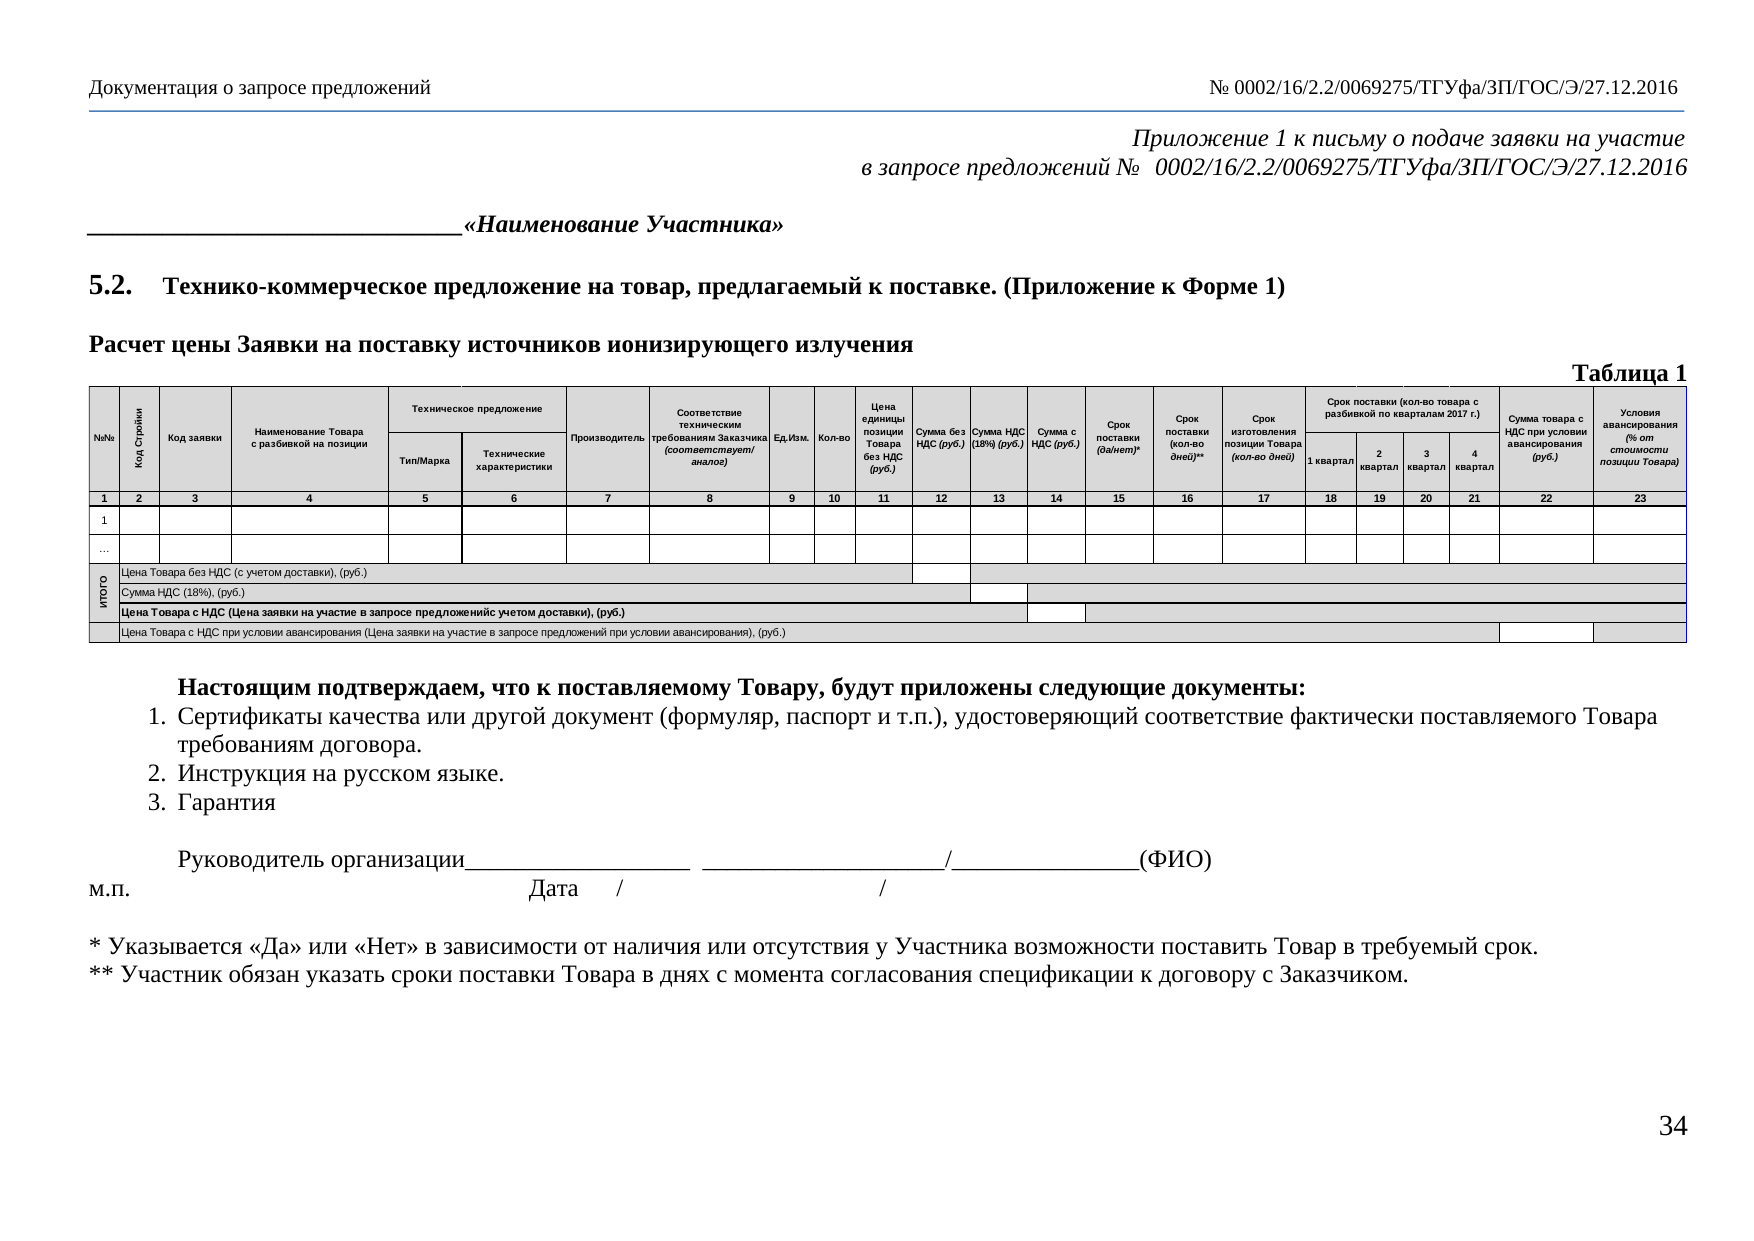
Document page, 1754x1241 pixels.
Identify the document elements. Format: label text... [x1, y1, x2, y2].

list Инструкция на русском языке. [148, 758, 1687, 787]
text * Указывается «Да» или «Нет» в зависимости от наличия или отсутствия у Участника возможности поставить Товар в требуемый срок. [89, 931, 1687, 959]
text Настоящим подтверждаем, что к поставляемому Товару, будут приложены следующие документы: [177, 672, 1687, 701]
text Приложение 1 к письму о подаче заявки на участие [89, 123, 1687, 152]
text ** Участник обязан указать сроки поставки Товара в днях с момента согласования спецификации к договору с Заказчиком. [89, 959, 1687, 988]
list Сертификаты качества или другой документ (формуляр, паспорт и т.п.), удостоверяющий соответствие фактически поставляемого Товара требованиям договора. [148, 701, 1687, 758]
text Таблица 1 [89, 358, 1687, 386]
list Гарантия [148, 787, 1687, 816]
text м.п. Дата / / [89, 873, 1687, 902]
list Технико-коммерческое предложение на товар, предлагаемый к поставке. (Приложение к Форме 1) [89, 267, 1687, 300]
text ______________________________«Наименование Участника» [89, 209, 1687, 238]
text Расчет цены Заявки на поставку источников ионизирующего излучения [89, 329, 1687, 358]
text в запросе предложений № 0002/16/2.2/0069275/ТГУфа/ЗП/ГОС/Э/27.12.2016 [89, 152, 1687, 181]
text Руководитель организации /_______________(ФИО) [89, 844, 1687, 873]
